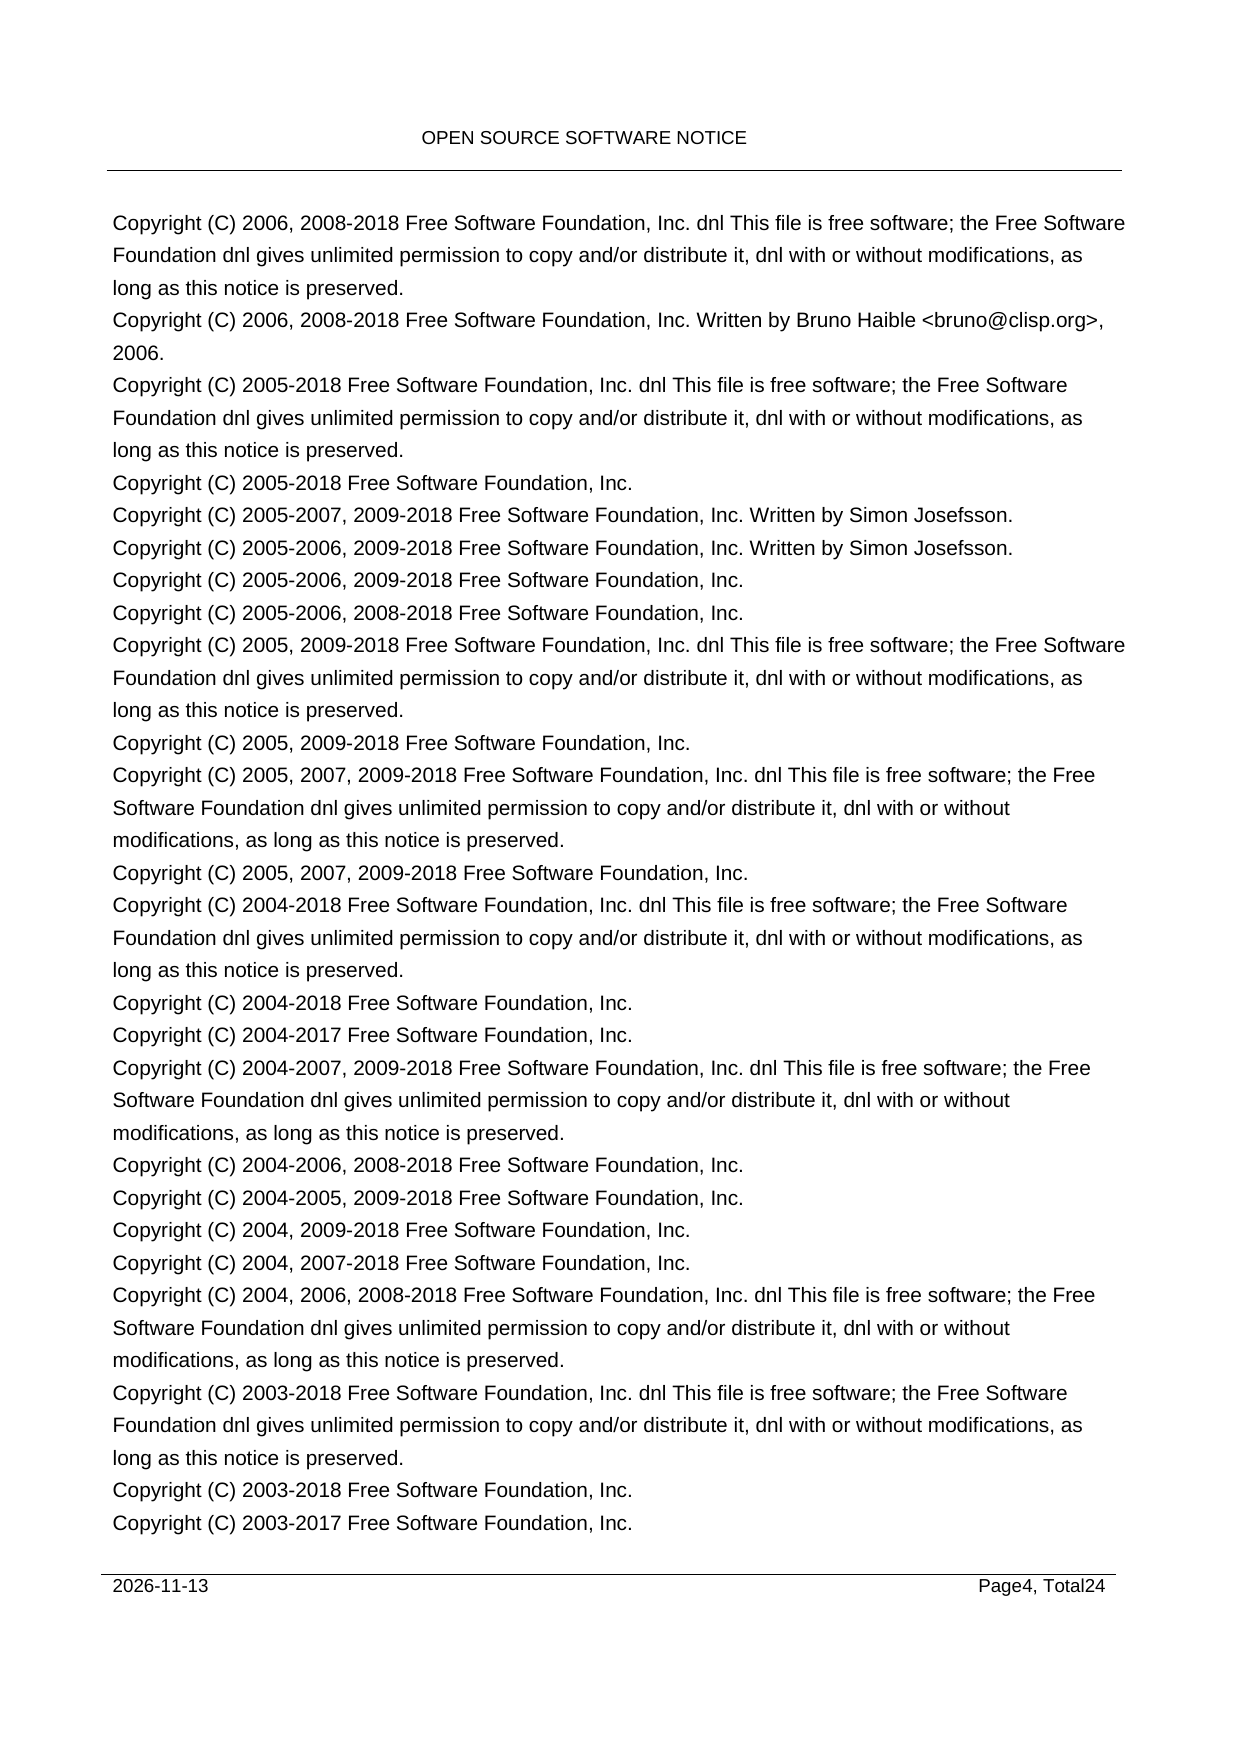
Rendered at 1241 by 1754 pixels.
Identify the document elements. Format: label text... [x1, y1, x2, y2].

text Copyright (C) 2006, 2008-2018 Free Software Foundation, Inc. dnl This file is free software; the Free Software Foundation dnl gives unlimited permission to copy and/or distribute it, dnl with or without modifications, as long as this notice is preserved. [112, 206, 1128, 304]
text Copyright (C) 2006, 2008-2018 Free Software Foundation, Inc. Written by Bruno Haible <bruno@clisp.org>, 2006. [112, 304, 1128, 369]
text Copyright (C) 2005-2018 Free Software Foundation, Inc. [112, 466, 1128, 499]
text Copyright (C) 2005-2007, 2009-2018 Free Software Foundation, Inc. Written by Simon Josefsson. [112, 499, 1128, 531]
text Copyright (C) 2004-2018 Free Software Foundation, Inc. dnl This file is free software; the Free Software Foundation dnl gives unlimited permission to copy and/or distribute it, dnl with or without modifications, as long as this notice is preserved. [112, 889, 1128, 986]
text Copyright (C) 2004, 2007-2018 Free Software Foundation, Inc. [112, 1246, 1128, 1279]
text Copyright (C) 2005, 2009-2018 Free Software Foundation, Inc. [112, 726, 1128, 759]
text Copyright (C) 2004-2006, 2008-2018 Free Software Foundation, Inc. [112, 1149, 1128, 1181]
text Copyright (C) 2004-2017 Free Software Foundation, Inc. [112, 1019, 1128, 1051]
text Copyright (C) 2004, 2009-2018 Free Software Foundation, Inc. [112, 1214, 1128, 1246]
text Copyright (C) 2003-2018 Free Software Foundation, Inc. dnl This file is free software; the Free Software Foundation dnl gives unlimited permission to copy and/or distribute it, dnl with or without modifications, as long as this notice is preserved. [112, 1376, 1128, 1474]
text Copyright (C) 2004-2007, 2009-2018 Free Software Foundation, Inc. dnl This file is free software; the Free Software Foundation dnl gives unlimited permission to copy and/or distribute it, dnl with or without modifications, as long as this notice is preserved. [112, 1051, 1128, 1149]
text Copyright (C) 2004-2018 Free Software Foundation, Inc. [112, 986, 1128, 1019]
text Copyright (C) 2005, 2007, 2009-2018 Free Software Foundation, Inc. dnl This file is free software; the Free Software Foundation dnl gives unlimited permission to copy and/or distribute it, dnl with or without modifications, as long as this notice is preserved. [112, 759, 1128, 856]
text Copyright (C) 2005-2006, 2009-2018 Free Software Foundation, Inc. Written by Simon Josefsson. [112, 531, 1128, 564]
text Copyright (C) 2005-2006, 2008-2018 Free Software Foundation, Inc. [112, 596, 1128, 629]
text Copyright (C) 2005-2018 Free Software Foundation, Inc. dnl This file is free software; the Free Software Foundation dnl gives unlimited permission to copy and/or distribute it, dnl with or without modifications, as long as this notice is preserved. [112, 369, 1128, 466]
text Copyright (C) 2003-2017 Free Software Foundation, Inc. [112, 1506, 1128, 1539]
text Copyright (C) 2005, 2007, 2009-2018 Free Software Foundation, Inc. [112, 856, 1128, 889]
text Copyright (C) 2003-2018 Free Software Foundation, Inc. [112, 1474, 1128, 1506]
text Copyright (C) 2004-2005, 2009-2018 Free Software Foundation, Inc. [112, 1181, 1128, 1214]
text Copyright (C) 2005-2006, 2009-2018 Free Software Foundation, Inc. [112, 564, 1128, 596]
text Copyright (C) 2005, 2009-2018 Free Software Foundation, Inc. dnl This file is free software; the Free Software Foundation dnl gives unlimited permission to copy and/or distribute it, dnl with or without modifications, as long as this notice is preserved. [112, 629, 1128, 726]
text Copyright (C) 2004, 2006, 2008-2018 Free Software Foundation, Inc. dnl This file is free software; the Free Software Foundation dnl gives unlimited permission to copy and/or distribute it, dnl with or without modifications, as long as this notice is preserved. [112, 1279, 1128, 1376]
